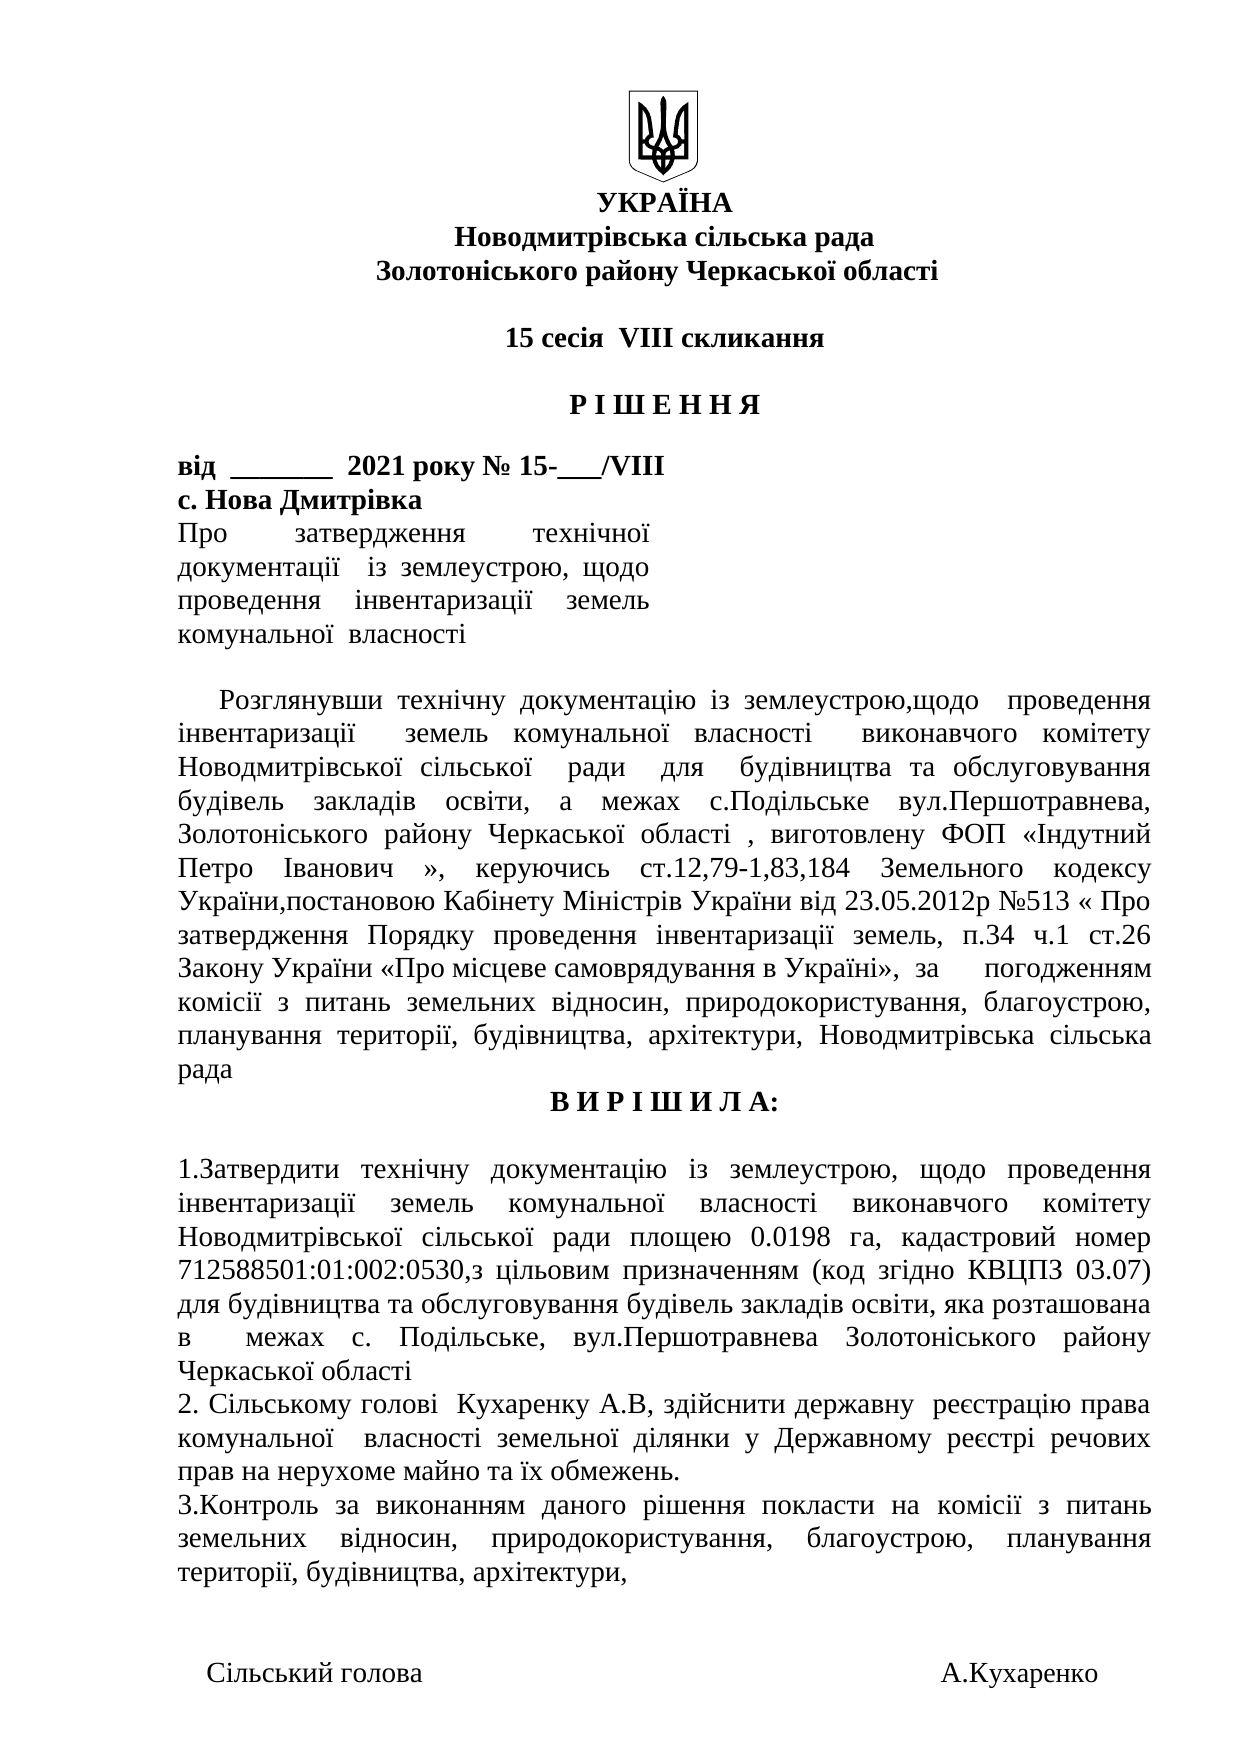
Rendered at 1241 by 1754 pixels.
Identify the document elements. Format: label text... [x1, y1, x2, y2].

text В И Р І Ш И Л А: [177, 1084, 1152, 1118]
text Сільський голова А.Кухаренко [206, 1655, 1122, 1688]
text 15 сесія VIІІ скликання [177, 320, 1152, 353]
text Золотоніського району Черкаської області [177, 253, 1137, 286]
text від _______ 2021 року № 15-___/VІІІ [177, 448, 1152, 482]
text 3.Контроль за виконанням даного рішення покласти на комісії з питань земельних відносин, природокористування, благоустрою, планування території, будівництва, архітектури, [177, 1487, 1152, 1588]
text Новодмитрівська сільська рада [177, 219, 1152, 253]
text УКРАЇНА [177, 186, 1152, 219]
text 2. Сільському голові Кухаренку А.В, здійснити державну реєстрацію права комунальної власності земельної ділянки у Державному реєстрі речових прав на нерухоме майно та їх обмежень. [177, 1386, 1152, 1487]
text 1.Затвердити технічну документацію із землеустрою, щодо проведення інвентаризації земель комунальної власності виконавчого комітету Новодмитрівської сільської ради площею 0.0198 га, кадастровий номер 712588501:01:002:0530,з цільовим призначенням (код згідно КВЦПЗ 03.07) для будівництва та обслуговування будівель закладів освіти, яка розташована в межах с. Подільське, вул.Першотравнева Золотоніського району Черкаської області [177, 1152, 1152, 1386]
text Р І Ш Е Н Н Я [177, 387, 1152, 420]
text Про затвердження технічної документації із землеустрою, щодо проведення інвентаризації земель комунальної власності [177, 515, 650, 649]
text с. Нова Дмитрівка [177, 482, 1152, 515]
text Розглянувши технічну документацію із землеустрою,щодо проведення інвентаризації земель комунальної власності виконавчого комітету Новодмитрівської сільської ради для будівництва та обслуговування будівель закладів освіти, а межах с.Подільське вул.Першотравнева, Золотоніського району Черкаської області , виготовлену ФОП «Індутний Петро Іванович », керуючись ст.12,79-1,83,184 Земельного кодексу України,постановою Кабінету Міністрів України від 23.05.2012р №513 « Про затвердження Порядку проведення інвентаризації земель, п.34 ч.1 ст.26 Закону України «Про місцеве самоврядування в Україні», за погодженням комісії з питань земельних відносин, природокористування, благоустрою, планування території, будівництва, архітектури, Новодмитрівська сільська рада [177, 682, 1152, 1084]
